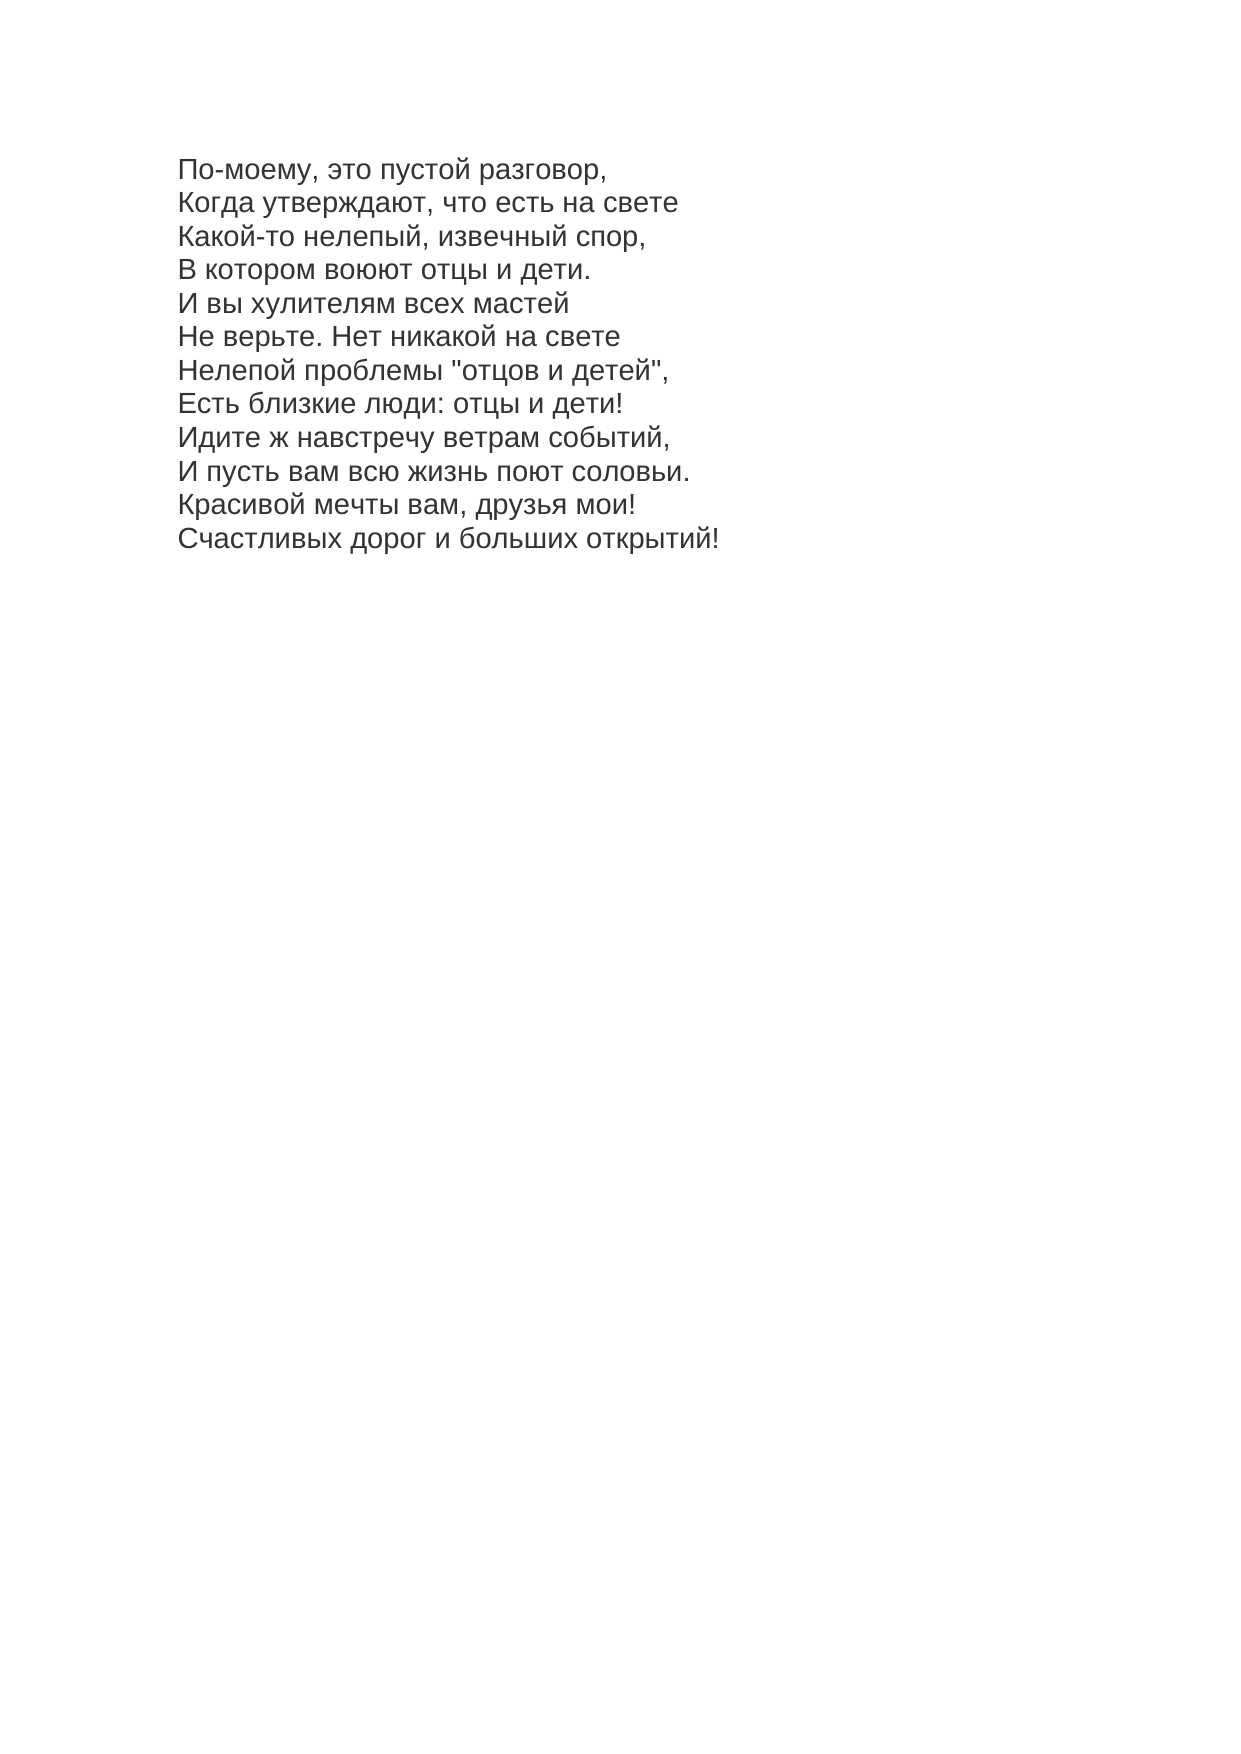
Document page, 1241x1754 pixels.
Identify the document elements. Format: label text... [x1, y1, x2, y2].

text По-моему, это пустой разговор, Когда утверждают, что есть на свете Какой-то нелепый, извечный спор, В котором воюют отцы и дети. И вы хулителям всех мастей Не верьте. Нет никакой на свете Нелепой проблемы "отцов и детей", Есть близкие люди: отцы и дети! Идите ж навстречу ветрам событий, И пусть вам всю жизнь поют соловьи. Красивой мечты вам, друзья мои! Счастливых дорог и больших открытий! [177, 118, 1152, 554]
